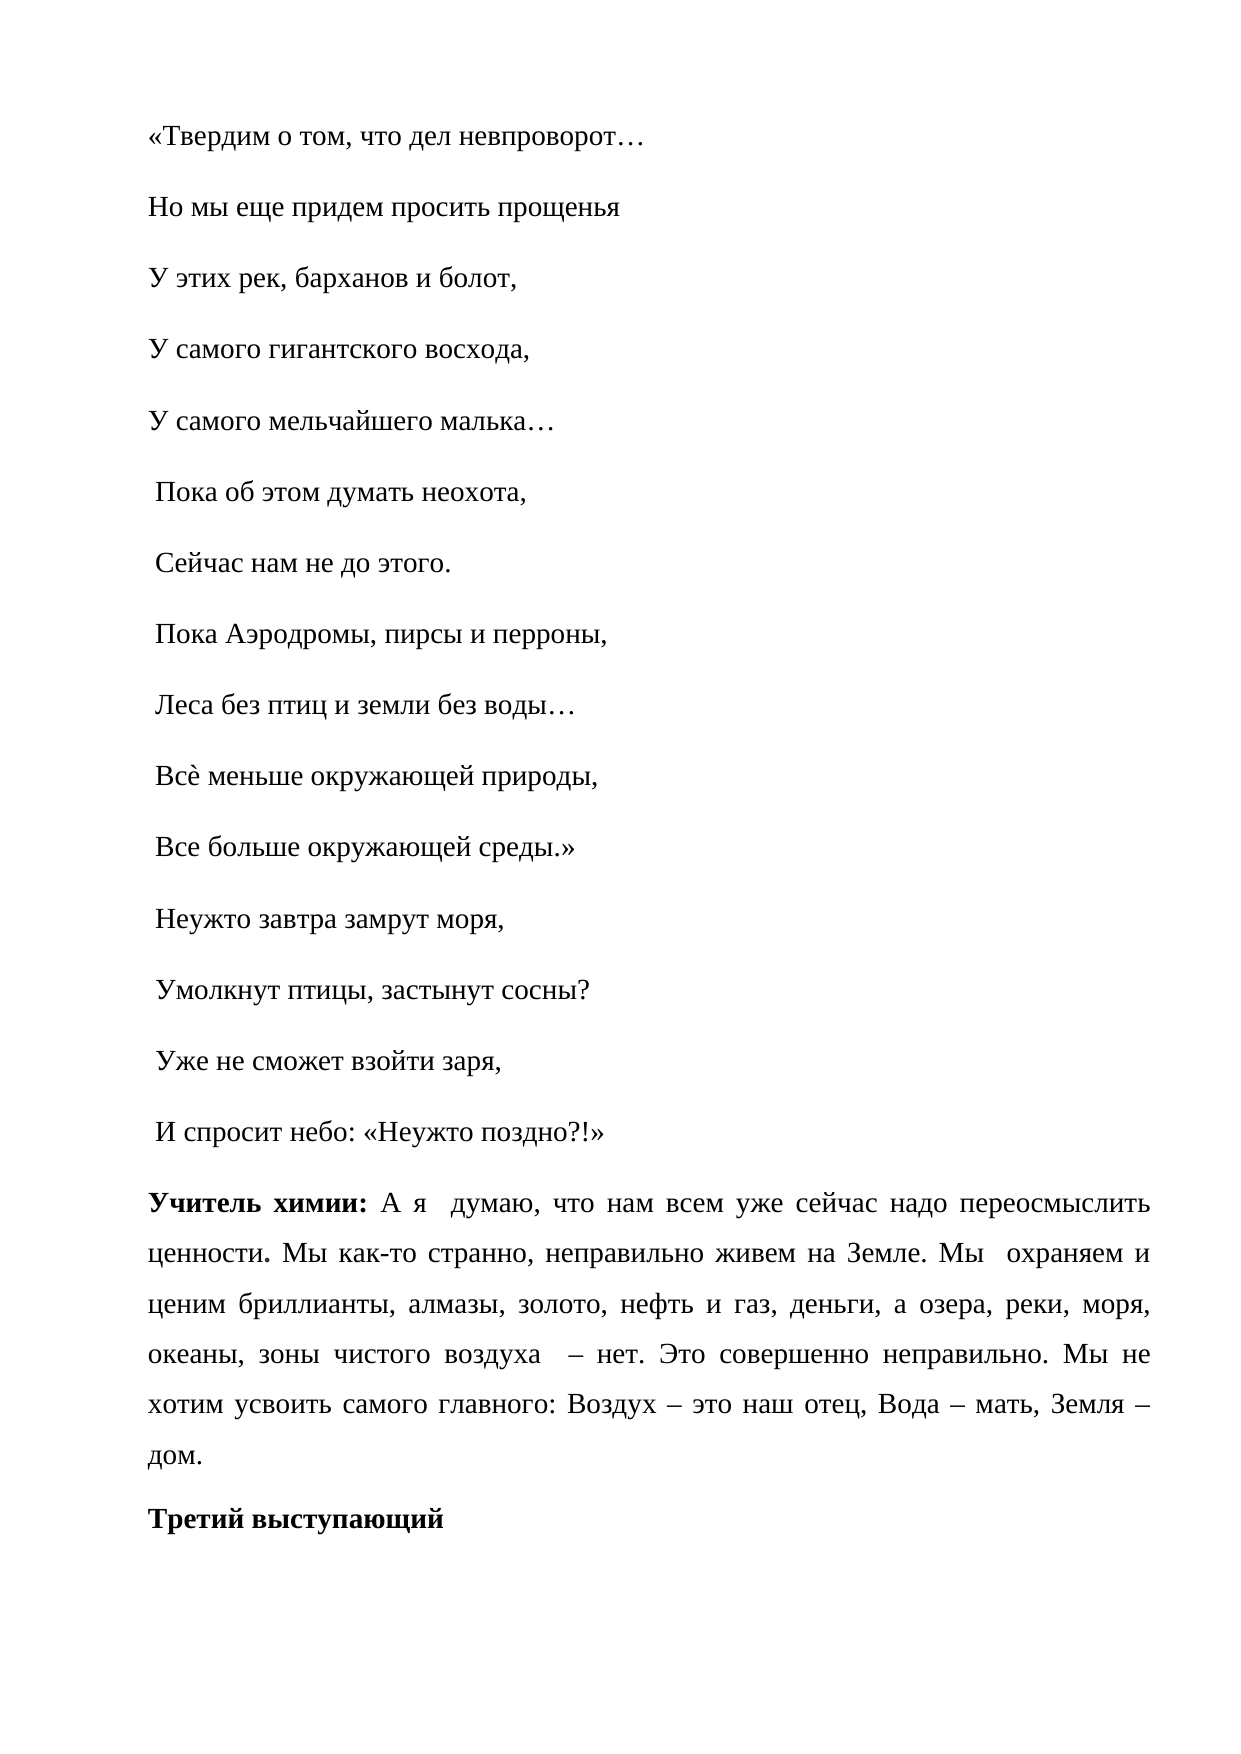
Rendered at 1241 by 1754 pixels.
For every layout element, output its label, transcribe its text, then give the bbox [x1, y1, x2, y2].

text «Твердим о том, что дел невпроворот… [148, 118, 1152, 152]
text Уже не сможет взойти заря, [148, 1043, 1152, 1077]
text Пока об этом думать неохота, [148, 474, 1152, 507]
text Все больше окружающей среды.» [148, 829, 1152, 863]
text Третий выступающий [148, 1501, 1152, 1535]
text Умолкнут птицы, застынут сосны? [148, 972, 1152, 1005]
text Пока Аэродромы, пирсы и перроны, [148, 616, 1152, 650]
text И спросит небо: «Неужто поздно?!» [148, 1114, 1152, 1148]
text Всѐ меньше окружающей природы, [148, 758, 1152, 792]
text У самого мельчайшего малька… [148, 403, 1152, 436]
text Леса без птиц и земли без воды… [148, 687, 1152, 721]
text Сейчас нам не до этого. [148, 545, 1152, 578]
text У этих рек, барханов и болот, [148, 260, 1152, 294]
text Но мы еще придем просить прощенья [148, 189, 1152, 223]
text У самого гигантского восхода, [148, 332, 1152, 365]
text Учитель химии: А я думаю, что нам всем уже сейчас надо переосмыслить ценности. Мы как-то странно, неправильно живем на Земле. Мы охраняем и ценим бриллианты, алмазы, золото, нефть и газ, деньги, а озера, реки, моря, океаны, зоны чистого воздуха – нет. Это совершенно неправильно. Мы не хотим усвоить самого главного: Воздух – это наш отец, Вода – мать, Земля – дом. [148, 1185, 1152, 1470]
text Неужто завтра замрут моря, [148, 901, 1152, 934]
